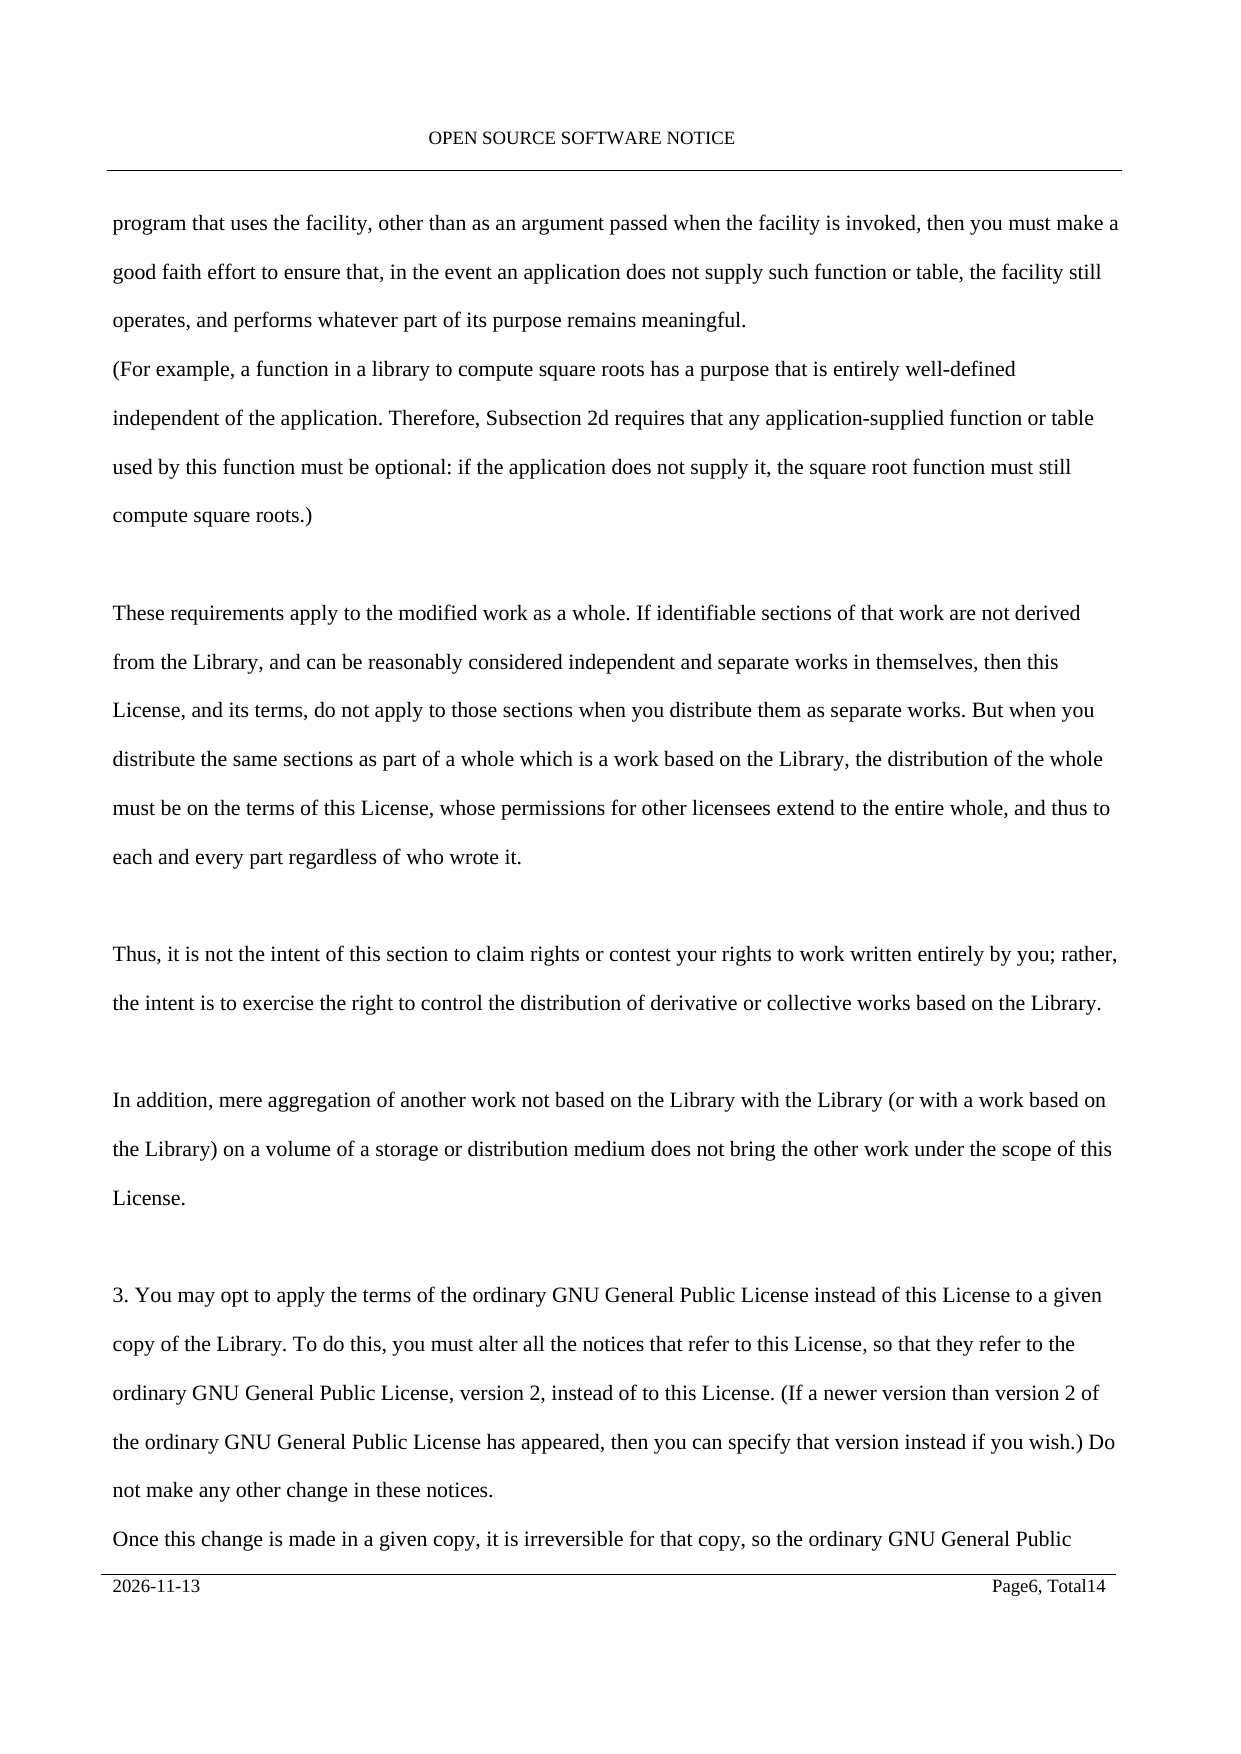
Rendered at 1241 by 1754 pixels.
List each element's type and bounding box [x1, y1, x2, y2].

text [112, 206, 1128, 1555]
